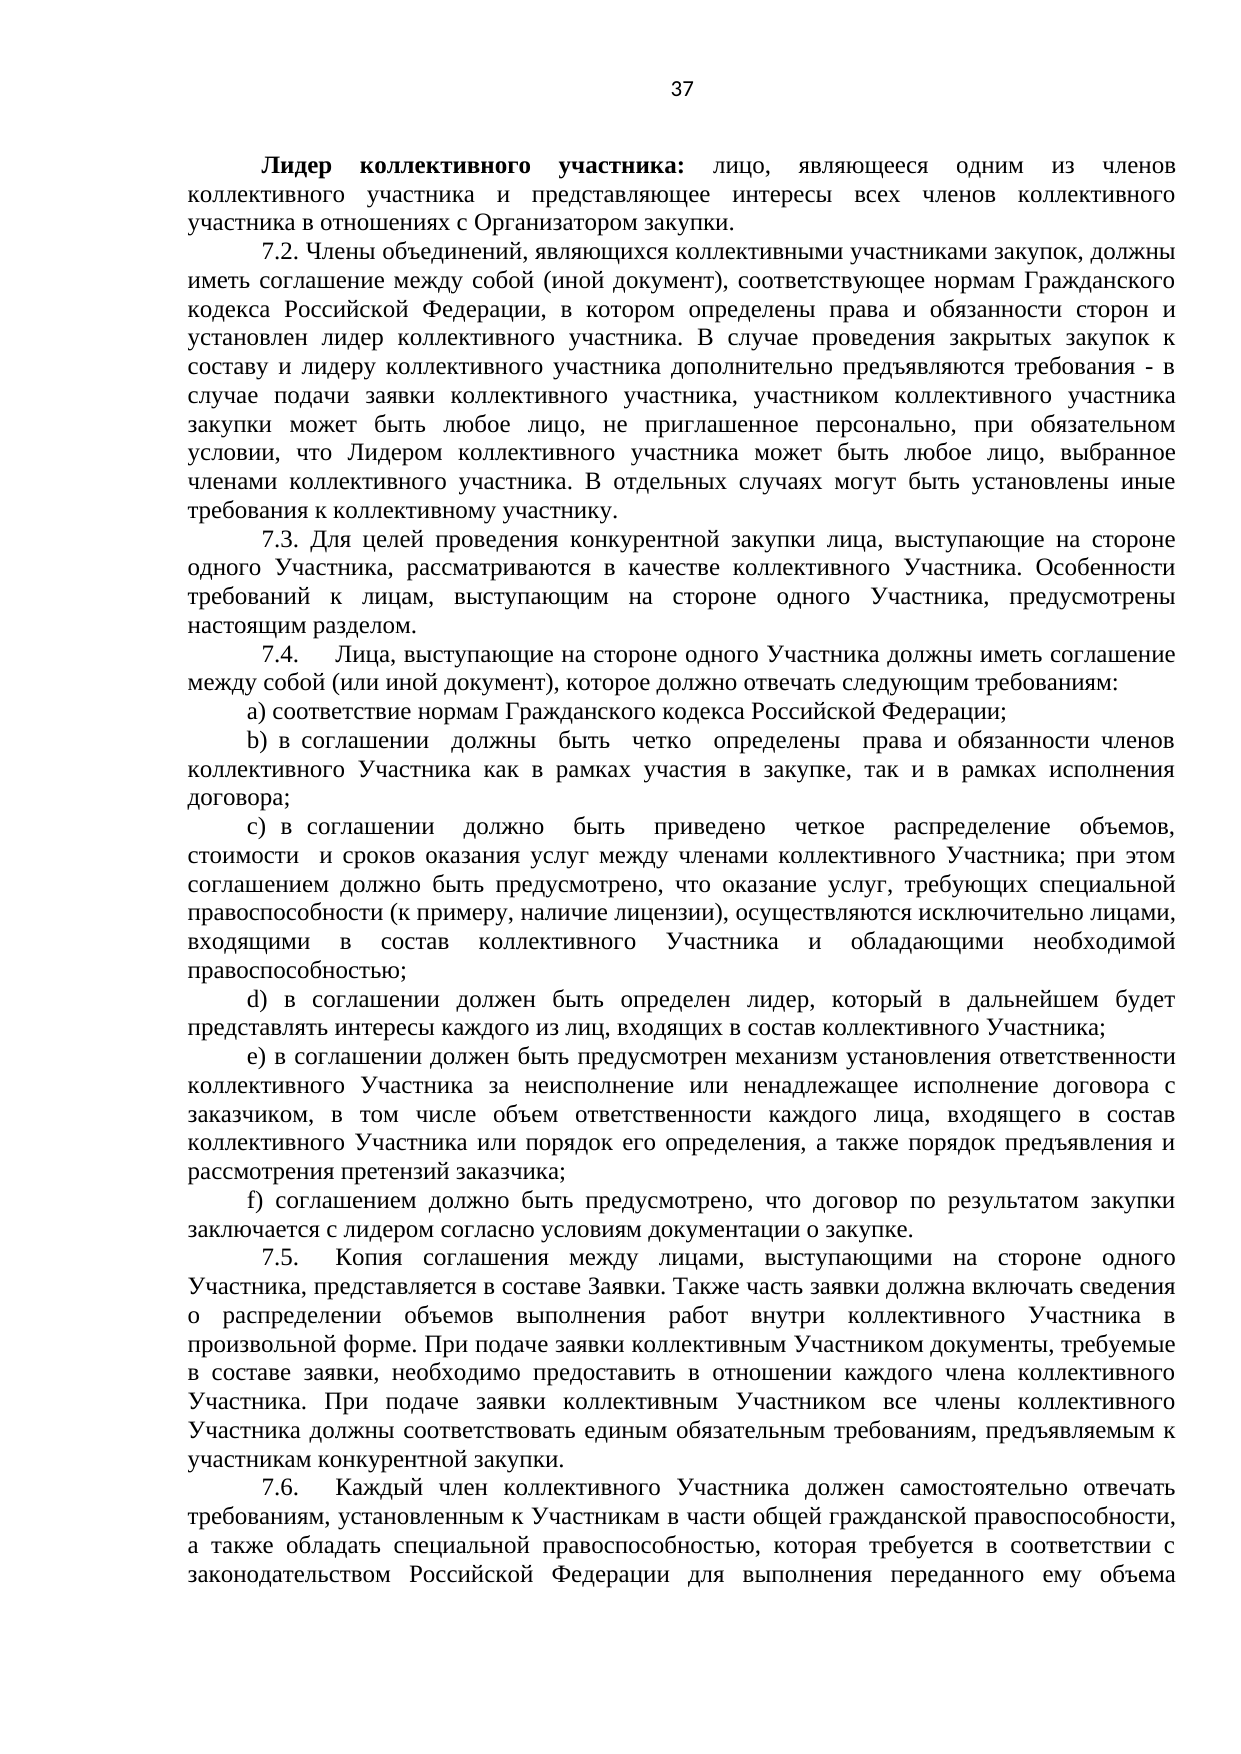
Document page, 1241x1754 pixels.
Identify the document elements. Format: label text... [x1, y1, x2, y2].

text 7.3. Для целей проведения конкурентной закупки лица, выступающие на стороне одного Участника, рассматриваются в качестве коллективного Участника. Особенности требований к лицам, выступающим на стороне одного Участника, предусмотрены настоящим разделом. [187, 524, 1177, 639]
text d) в соглашении должен быть определен лидер, который в дальнейшем будет представлять интересы каждого из лиц, входящих в состав коллективного Участника; [187, 984, 1177, 1041]
text f) соглашением должно быть предусмотрено, что договор по результатом закупки заключается с лидером согласно условиям документации о закупке. [187, 1185, 1177, 1242]
text b) в соглашении должны быть четко определены права и обязанности членов коллективного Участника как в рамках участия в закупке, так и в рамках исполнения договора; [187, 725, 1177, 811]
text c) в соглашении должно быть приведено четкое распределение объемов, стоимости и сроков оказания услуг между членами коллективного Участника; при этом соглашением должно быть предусмотрено, что оказание услуг, требующих специальной правоспособности (к примеру, наличие лицензии), осуществляются исключительно лицами, входящими в состав коллективного Участника и обладающими необходимой правоспособностью; [187, 811, 1177, 984]
text 7.4. Лица, выступающие на стороне одного Участника должны иметь соглашение между собой (или иной документ), которое должно отвечать следующим требованиям: [187, 639, 1177, 696]
text a) соответствие нормам Гражданского кодекса Российской Федерации; [187, 696, 1177, 725]
text Лидер коллективного участника: лицо, являющееся одним из членов коллективного участника и представляющее интересы всех членов коллективного участника в отношениях с Организатором закупки. [187, 150, 1177, 236]
text 7.2. Члены объединений, являющихся коллективными участниками закупок, должны иметь соглашение между собой (иной документ), соответствующее нормам Гражданского кодекса Российской Федерации, в котором определены права и обязанности сторон и установлен лидер коллективного участника. В случае проведения закрытых закупок к составу и лидеру коллективного участника дополнительно предъявляются требования - в случае подачи заявки коллективного участника, участником коллективного участника закупки может быть любое лицо, не приглашенное персонально, при обязательном условии, что Лидером коллективного участника может быть любое лицо, выбранное членами коллективного участника. В отдельных случаях могут быть установлены иные требования к коллективному участнику. [187, 236, 1177, 524]
text 7.5. Копия соглашения между лицами, выступающими на стороне одного Участника, представляется в составе Заявки. Также часть заявки должна включать сведения о распределении объемов выполнения работ внутри коллективного Участника в произвольной форме. При подаче заявки коллективным Участником документы, требуемые в составе заявки, необходимо предоставить в отношении каждого члена коллективного Участника. При подаче заявки коллективным Участником все члены коллективного Участника должны соответствовать единым обязательным требованиям, предъявляемым к участникам конкурентной закупки. [187, 1242, 1177, 1472]
text е) в соглашении должен быть предусмотрен механизм установления ответственности коллективного Участника за неисполнение или ненадлежащее исполнение договора с заказчиком, в том числе объем ответственности каждого лица, входящего в состав коллективного Участника или порядок его определения, а также порядок предъявления и рассмотрения претензий заказчика; [187, 1041, 1177, 1185]
